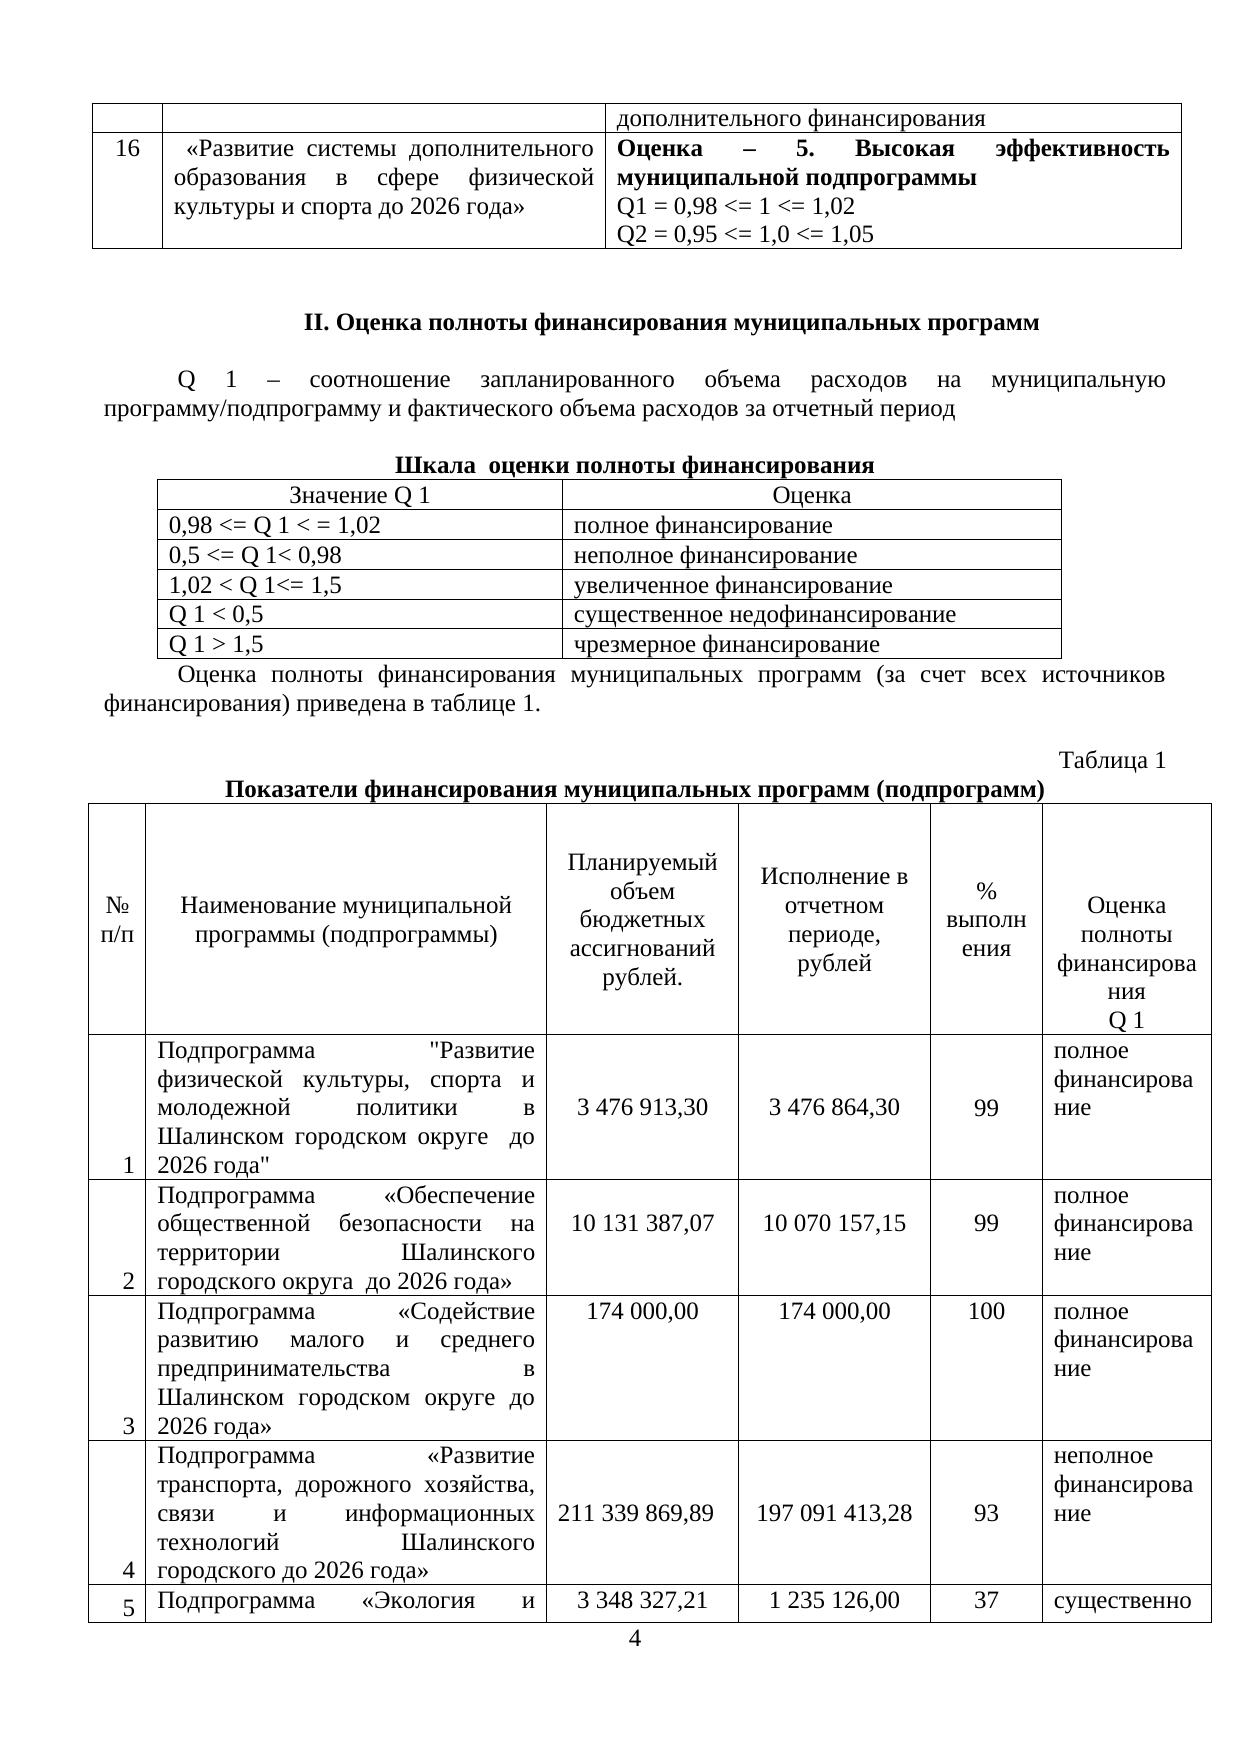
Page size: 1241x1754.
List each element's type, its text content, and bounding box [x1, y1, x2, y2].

table_header Оценка [563, 480, 1061, 509]
table_cell полное финансирование [563, 510, 1061, 539]
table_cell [1043, 1585, 1211, 1622]
table_cell 99 [931, 1035, 1042, 1179]
table_cell 100 [931, 1296, 1042, 1439]
table_header Оценка полноты финансирования Q 1 [1043, 804, 1211, 1034]
text Показатели финансирования муниципальных программ (подпрограмм) [103, 774, 1167, 803]
table_cell 197 091 413,28 [739, 1441, 930, 1584]
table_cell 174 000,00 [739, 1296, 930, 1439]
table_cell 2 [89, 1180, 145, 1295]
table_cell 211 339 869,89 [547, 1441, 738, 1584]
table_cell чрезмерное финансирование [563, 629, 1061, 658]
table_cell 16 [93, 133, 162, 248]
table_cell Оценка – 5. Высокая эффективность муниципальной подпрограммы Q1 = 0,98 <= 1 <= 1,02 Q2 = 0,95 <= 1,0 <= 1,05 [606, 133, 1181, 248]
table_cell Подпрограмма «Содействие развитию малого и среднего предпринимательства в Шалинском городском округе до 2026 года» [146, 1296, 546, 1439]
table_cell полное финансирование [1043, 1035, 1211, 1179]
table_cell 1 235 126,00 [739, 1585, 930, 1622]
table_cell полное финансирование [1043, 1180, 1211, 1295]
table_cell 1 [89, 1035, 145, 1179]
text Q 1 – соотношение запланированного объема расходов на муниципальную программу/подпрограмму и фактического объема расходов за отчетный период [103, 364, 1167, 422]
table_cell 1,02 < Q 1<= 1,5 [158, 570, 562, 598]
table_cell Q 1 < 0,5 [158, 600, 562, 628]
table_cell 15 [93, 104, 162, 132]
table_cell 4 [89, 1441, 145, 1584]
table_cell существенное недофинансирование [563, 600, 1061, 628]
table_cell 99 [931, 1180, 1042, 1295]
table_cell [606, 104, 1181, 132]
text Таблица 1 [103, 745, 1167, 774]
table_header № п/п [89, 804, 145, 1034]
table_cell 3 476 864,30 [739, 1035, 930, 1179]
table_cell 5 [89, 1585, 145, 1622]
table_cell 93 [931, 1441, 1042, 1584]
table_cell 10 131 387,07 [547, 1180, 738, 1295]
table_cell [146, 1585, 546, 1622]
table_header Планируемый объем бюджетных ассигнований рублей. [547, 804, 738, 1034]
table_cell 3 [89, 1296, 145, 1439]
table_header Наименование муниципальной программы (подпрограммы) [146, 804, 546, 1034]
table_cell 174 000,00 [547, 1296, 738, 1439]
table_cell 3 476 913,30 [547, 1035, 738, 1179]
table_cell Подпрограмма "Развитие физической культуры, спорта и молодежной политики в Шалинском городском округе до 2026 года" [146, 1035, 546, 1179]
table_cell увеличенное финансирование [563, 570, 1061, 598]
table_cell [163, 104, 605, 132]
table_cell 37 [931, 1585, 1042, 1622]
table_cell 3 348 327,21 [547, 1585, 738, 1622]
text Шкала оценки полноты финансирования [103, 451, 1167, 479]
table_cell Подпрограмма «Обеспечение общественной безопасности на территории Шалинского городского округа до 2026 года» [146, 1180, 546, 1295]
table_cell Q 1 > 1,5 [158, 629, 562, 658]
table_header Исполнение в отчетном периоде, рублей [739, 804, 930, 1034]
table_cell 10 070 157,15 [739, 1180, 930, 1295]
table_cell 0,5 <= Q 1< 0,98 [158, 540, 562, 569]
table_cell полное финансирование [1043, 1296, 1211, 1439]
text II. Оценка полноты финансирования муниципальных программ [103, 307, 1167, 336]
text Оценка полноты финансирования муниципальных программ (за счет всех источников финансирования) приведена в таблице 1. [103, 659, 1167, 717]
table_cell Подпрограмма «Развитие транспорта, дорожного хозяйства, связи и информационных технологий Шалинского городского до 2026 года» [146, 1441, 546, 1584]
table_cell неполное финансирование [563, 540, 1061, 569]
table_header Значение Q 1 [158, 480, 562, 509]
table_cell «Развитие системы дополнительного образования в сфере физической культуры и спорта до 2026 года» [163, 133, 605, 248]
table_header % выполнения [931, 804, 1042, 1034]
table_cell 0,98 <= Q 1 < = 1,02 [158, 510, 562, 539]
table_cell неполное финансирование [1043, 1441, 1211, 1584]
